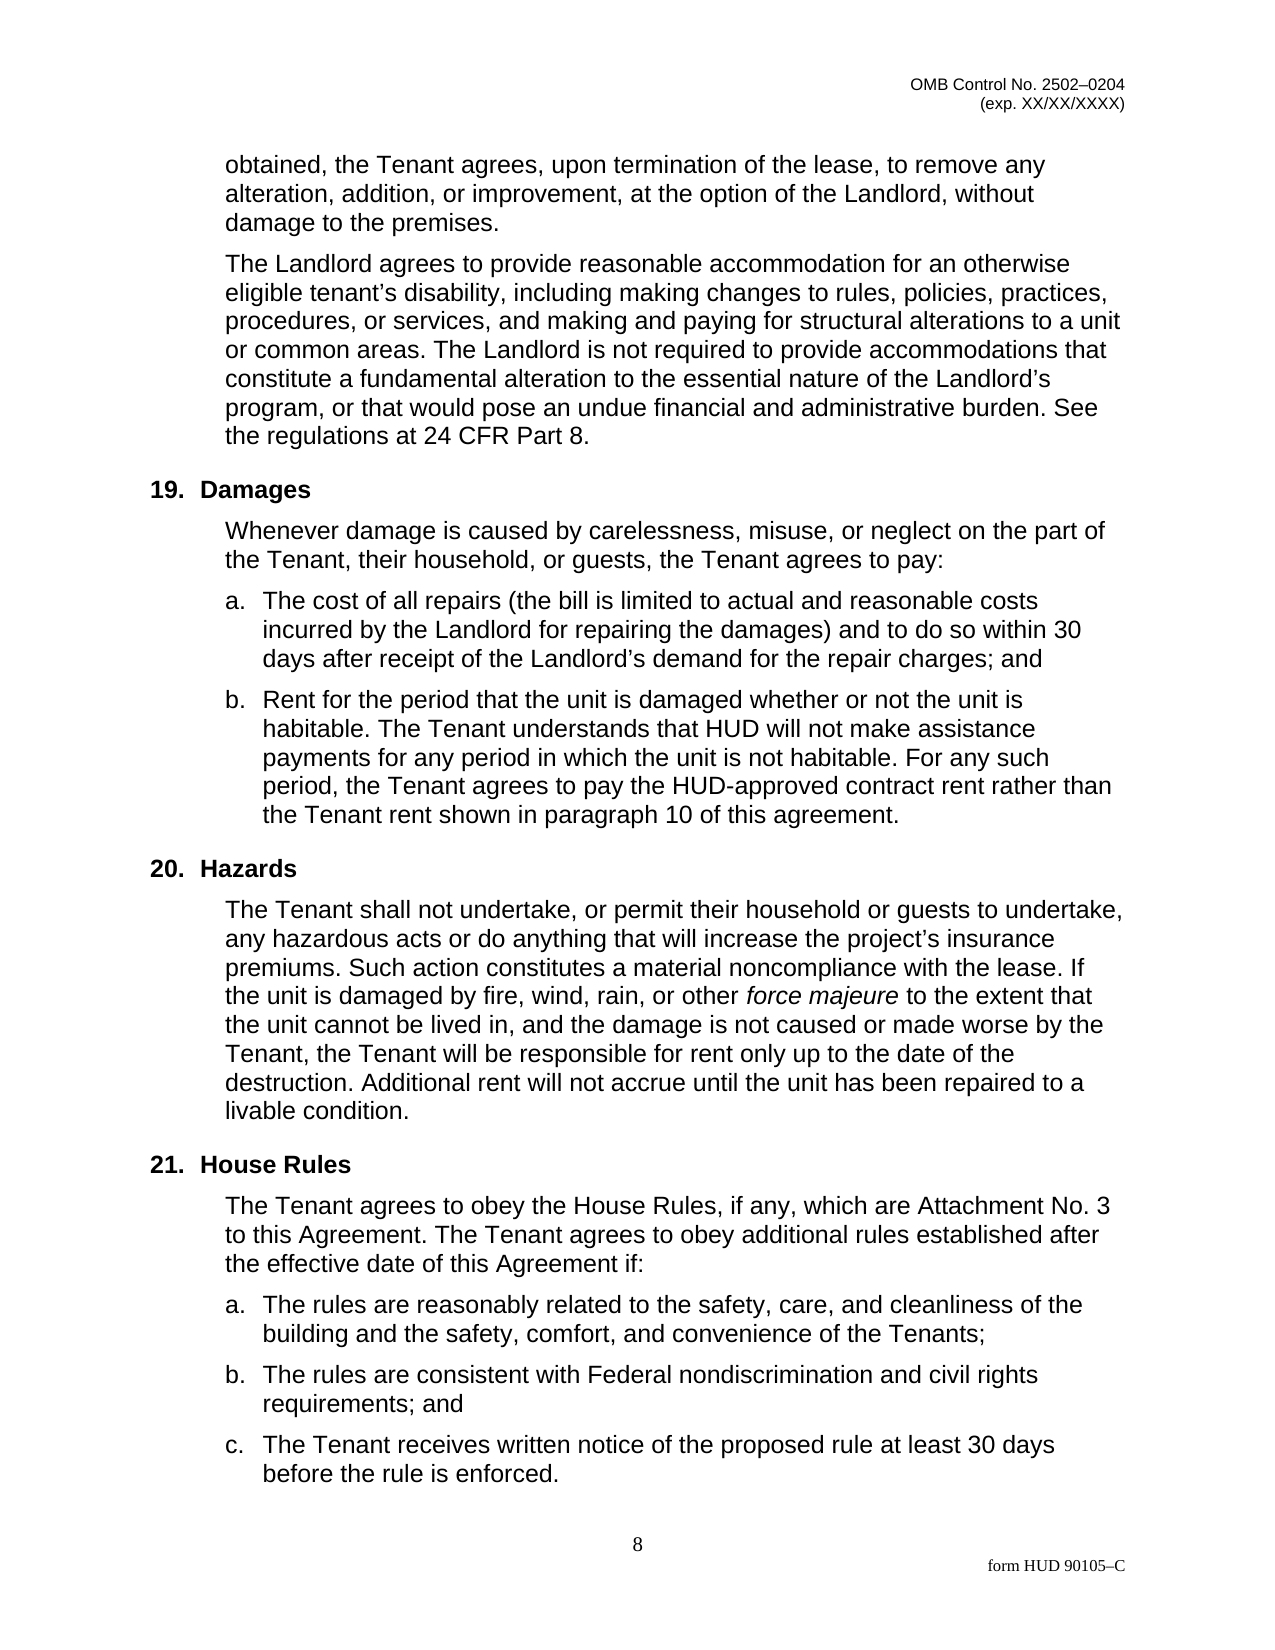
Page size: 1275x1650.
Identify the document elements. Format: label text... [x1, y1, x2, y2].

text The rules are consistent with Federal nondiscrimination and civil rights requirements; and [225, 1360, 1125, 1417]
text Whenever damage is caused by carelessness, misuse, or neglect on the part of the Tenant, their household, or guests, the Tenant agrees to pay: [225, 516, 1125, 574]
subtitle Damages [150, 475, 1125, 504]
subtitle House Rules [150, 1150, 1125, 1179]
text The Tenant agrees to obey the House Rules, if any, which are Attachment No. 3 to this Agreement. The Tenant agrees to obey additional rules established after the effective date of this Agreement if: [225, 1191, 1125, 1277]
text The Landlord agrees to provide reasonable accommodation for an otherwise eligible tenant’s disability, including making changes to rules, policies, practices, procedures, or services, and making and paying for structural alterations to a unit or common areas. The Landlord is not required to provide accommodations that constitute a fundamental alteration to the essential nature of the Landlord’s program, or that would pose an undue financial and administrative burden. See the regulations at 24 CFR Part 8. [225, 249, 1125, 450]
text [225, 150, 1125, 236]
list The rules are reasonably related to the safety, care, and cleanliness of the building and the safety, comfort, and convenience of the Tenants; [225, 1290, 1125, 1347]
text The Tenant shall not undertake, or permit their household or guests to undertake, any hazardous acts or do anything that will increase the project’s insurance premiums. Such action constitutes a material noncompliance with the lease. If the unit is damaged by fire, wind, rain, or other force majeure to the extent that the unit cannot be lived in, and the damage is not caused or made worse by the Tenant, the Tenant will be responsible for rent only up to the date of the destruction. Additional rent will not accrue until the unit has been repaired to a livable condition. [225, 895, 1125, 1125]
list The cost of all repairs (the bill is limited to actual and reasonable costs incurred by the Landlord for repairing the damages) and to do so within 30 days after receipt of the Landlord’s demand for the repair charges; and [225, 586, 1125, 672]
subtitle Hazards [150, 854, 1125, 882]
text The Tenant receives written notice of the proposed rule at least 30 days before the rule is enforced. [225, 1430, 1125, 1487]
text Rent for the period that the unit is damaged whether or not the unit is habitable. The Tenant understands that HUD will not make assistance payments for any period in which the unit is not habitable. For any such period, the Tenant agrees to pay the HUD-approved contract rent rather than the Tenant rent shown in paragraph 10 of this agreement. [225, 685, 1125, 829]
